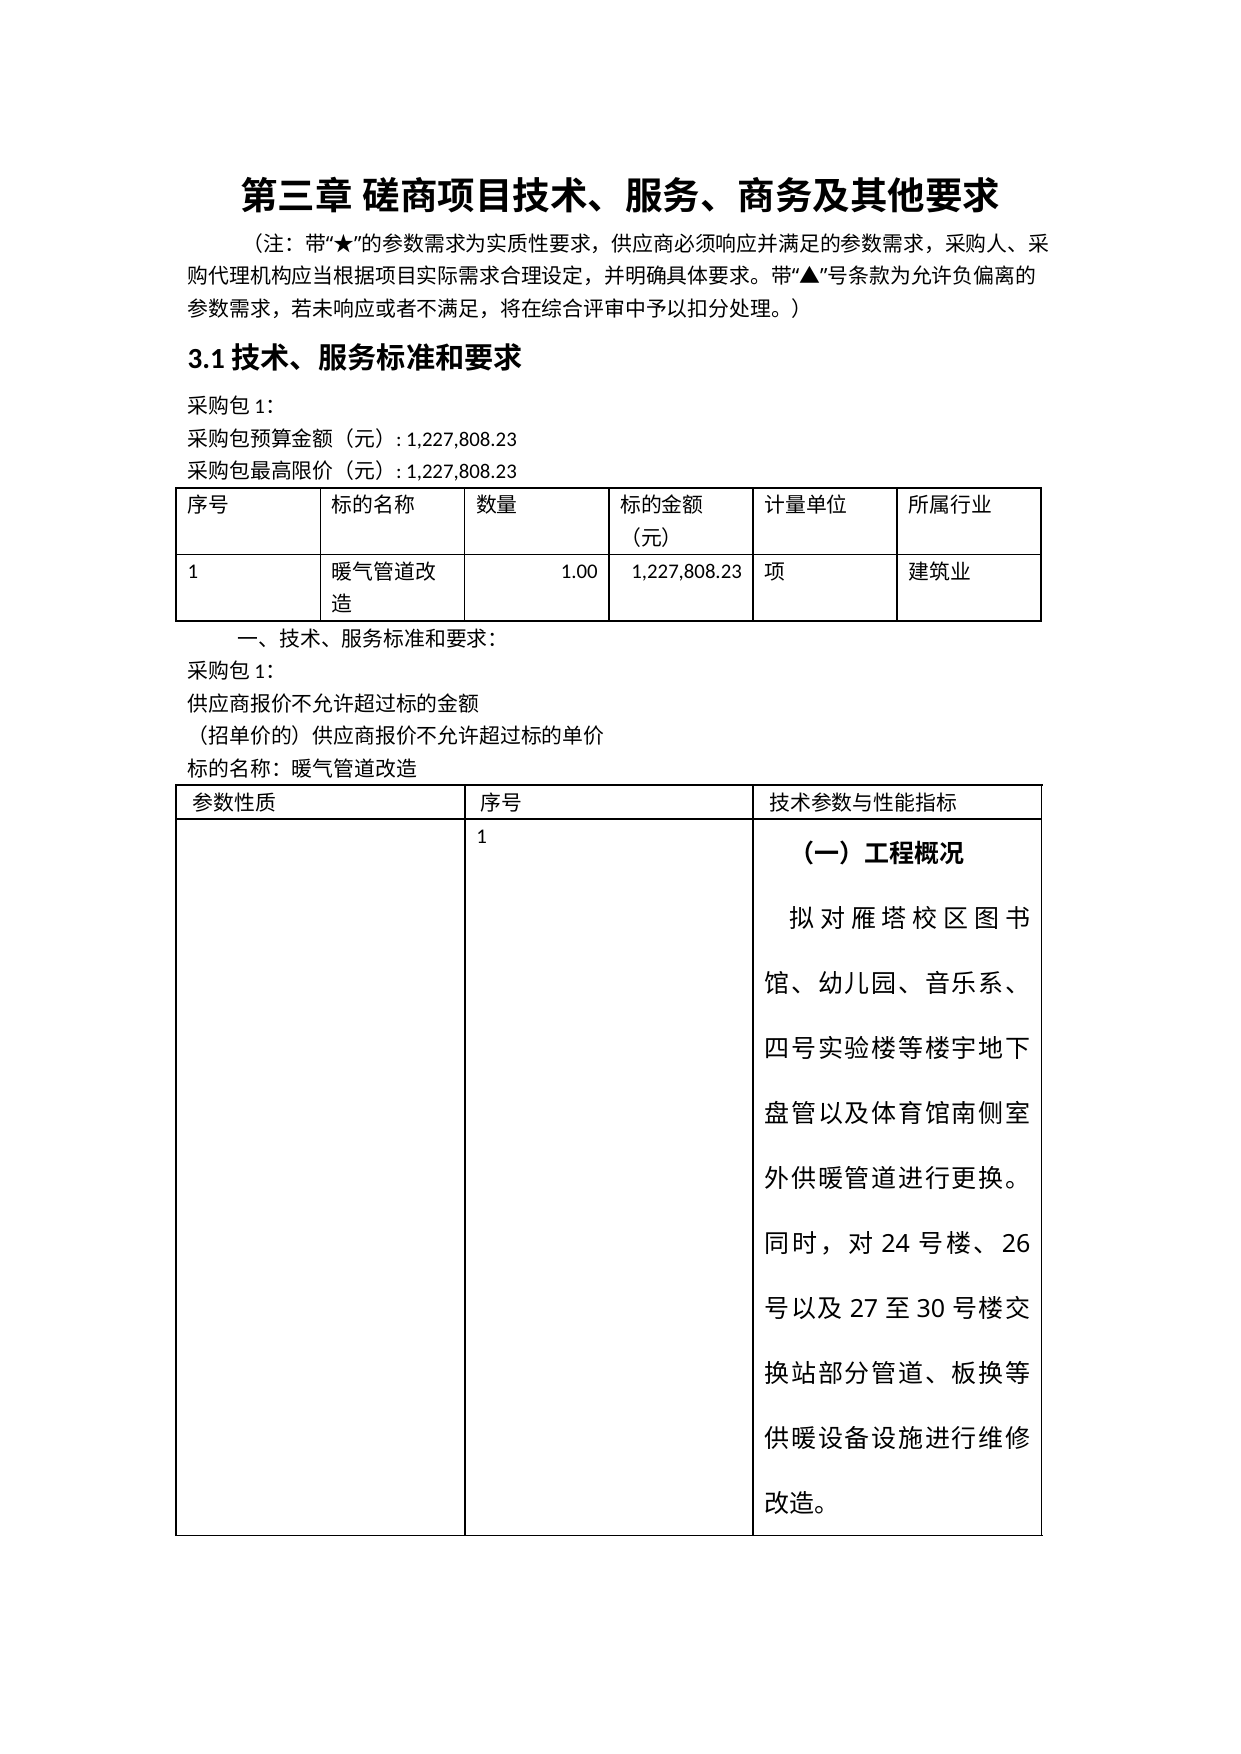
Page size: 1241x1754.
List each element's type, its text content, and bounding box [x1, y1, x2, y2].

text 第三章 磋商项目技术、服务、商务及其他要求 [187, 162, 1053, 227]
table_header 数量 [465, 489, 608, 553]
table_cell 1 [177, 555, 320, 620]
table_cell 1,227,808.23 [610, 555, 752, 620]
text 采购包预算金额（元）: 1,227,808.23 [187, 422, 1053, 454]
table_header 计量单位 [754, 489, 896, 553]
table_header 所属行业 [898, 489, 1040, 553]
text （注：带“★”的参数需求为实质性要求，供应商必须响应并满足的参数需求，采购人、采购代理机构应当根据项目实际需求合理设定，并明确具体要求。带“▲”号条款为允许负偏离的参数需求，若未响应或者不满足，将在综合评审中予以扣分处理。） [187, 227, 1053, 324]
text 标的名称：暖气管道改造 [187, 752, 1053, 784]
text 3.1技术、服务标准和要求 [187, 324, 1053, 389]
table_cell 1 [466, 820, 752, 1535]
text 采购包1： [187, 654, 1053, 687]
table_cell 建筑业 [898, 555, 1040, 620]
text （招单价的）供应商报价不允许超过标的单价 [187, 719, 1053, 752]
text 采购包最高限价（元）: 1,227,808.23 [187, 454, 1053, 487]
table_header 标的名称 [321, 489, 464, 553]
table_cell 项 [754, 555, 896, 620]
text 一、技术、服务标准和要求： [187, 622, 1053, 654]
table_header 标的金额 （元） [610, 489, 752, 553]
table_header 参数性质 [177, 786, 464, 818]
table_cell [754, 820, 1041, 1535]
table_cell 暖气管道改造 [321, 555, 464, 620]
text 供应商报价不允许超过标的金额 [187, 687, 1053, 719]
text 采购包1： [187, 389, 1053, 422]
table_cell [177, 820, 464, 1535]
table_cell 1.00 [465, 555, 608, 620]
table_header 序号 [177, 489, 320, 553]
table_header 技术参数与性能指标 [754, 786, 1041, 818]
table_header 序号 [466, 786, 752, 818]
